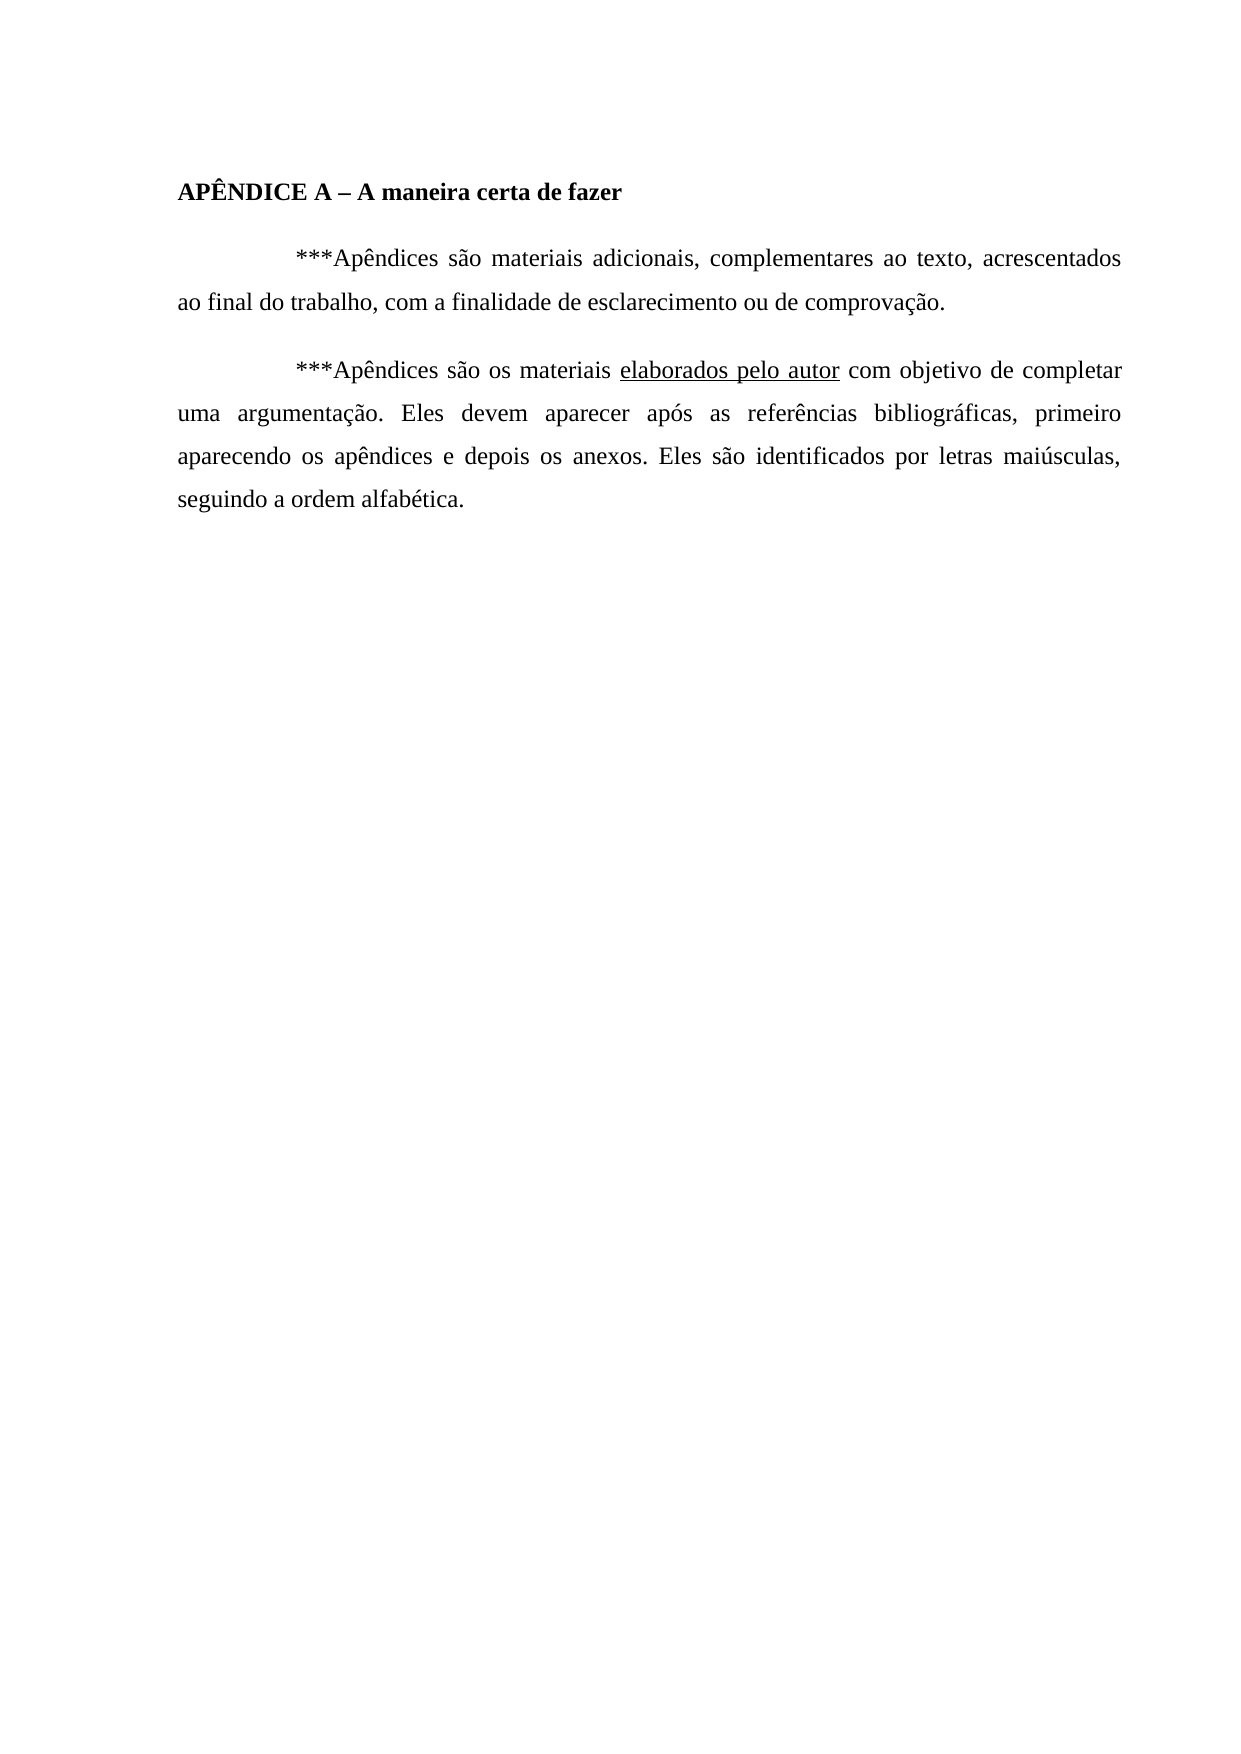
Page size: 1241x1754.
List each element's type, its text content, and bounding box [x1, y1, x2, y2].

text ***Apêndices são materiais adicionais, complementares ao texto, acrescentados ao final do trabalho, com a finalidade de esclarecimento ou de comprovação. [177, 243, 1122, 315]
text ***Apêndices são os materiais elaborados pelo autor com objetivo de completar uma argumentação. Eles devem aparecer após as referências bibliográficas, primeiro aparecendo os apêndices e depois os anexos. Eles são identificados por letras maiúsculas, seguindo a ordem alfabética. [177, 355, 1122, 513]
subtitle APÊNDICE A – A maneira certa de fazer [177, 177, 1122, 206]
